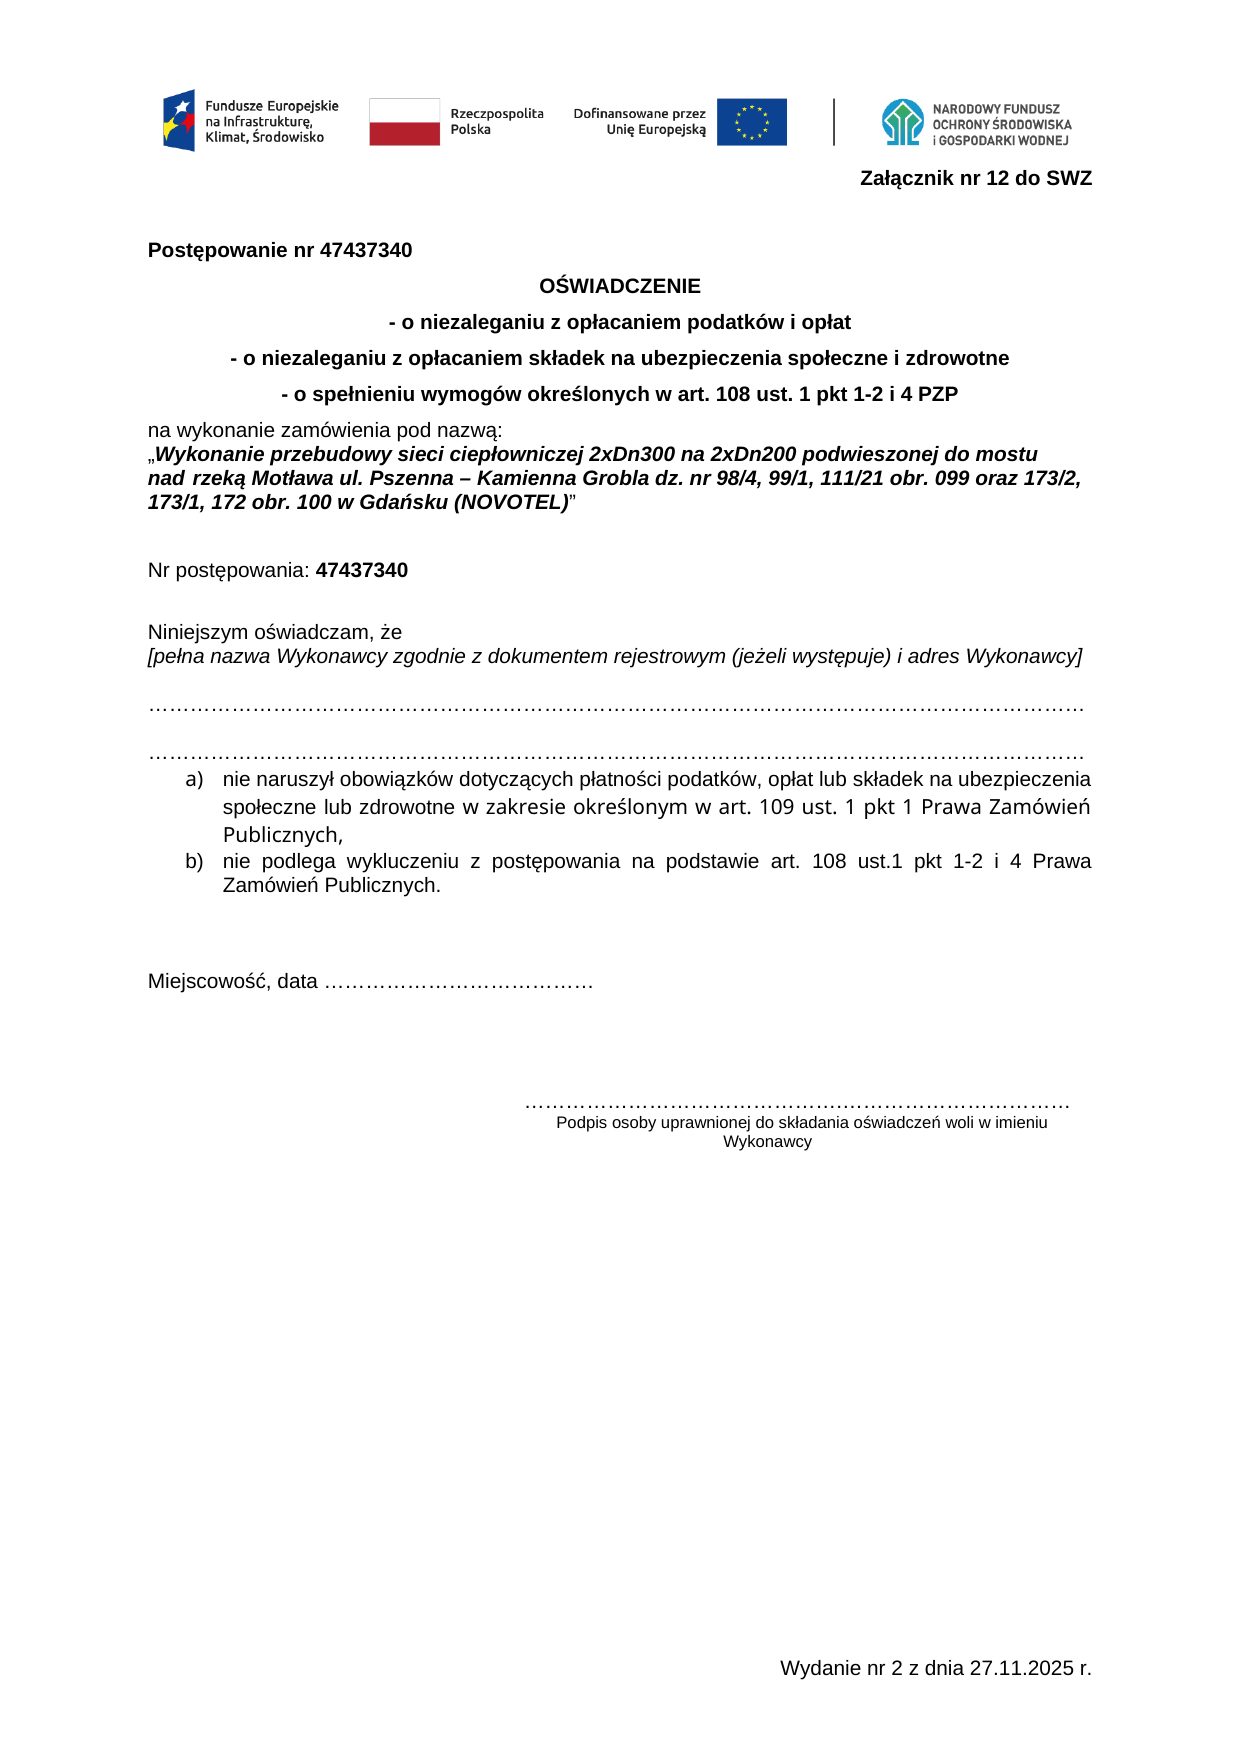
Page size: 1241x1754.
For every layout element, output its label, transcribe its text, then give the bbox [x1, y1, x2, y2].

text „Wykonanie przebudowy sieci ciepłowniczej 2xDn300 na 2xDn200 podwieszonej do mostu nad rzeką Motława ul. Pszenna – Kamienna Grobla dz. nr 98/4, 99/1, 111/21 obr. 099 oraz 173/2, 173/1, 172 obr. 100 w Gdańsku (NOVOTEL)” [148, 442, 1093, 514]
text - o spełnieniu wymogów określonych w art. 108 ust. 1 pkt 1-2 i 4 PZP [148, 382, 1093, 406]
text Postępowanie nr 47437340 [148, 238, 1093, 262]
text [pełna nazwa Wykonawcy zgodnie z dokumentem rejestrowym (jeżeli występuje) i adres Wykonawcy] [148, 644, 1093, 668]
text Nr postępowania: 47437340 [148, 549, 1084, 584]
text - o niezaleganiu z opłacaniem podatków i opłat [148, 310, 1093, 334]
text Załącznik nr 12 do SWZ [148, 166, 1093, 190]
list nie naruszył obowiązków dotyczących płatności podatków, opłat lub składek na ubezpieczenia społeczne lub zdrowotne w zakresie określonym w art. 109 ust. 1 pkt 1 Prawa Zamówień Publicznych, [185, 764, 1093, 849]
text OŚWIADCZENIE [148, 274, 1093, 298]
text Podpis osoby uprawnionej do składania oświadczeń woli w imieniu Wykonawcy [443, 1112, 1093, 1151]
text ……………………………………….…………………………… [502, 1088, 1093, 1112]
list nie podlega wykluczeniu z postępowania na podstawie art. 108 ust.1 pkt 1-2 i 4 Prawa Zamówień Publicznych. [185, 849, 1093, 897]
text Niniejszym oświadczam, że [148, 620, 1093, 644]
text ……………………………………………………………………………………………………………………… [148, 740, 1093, 764]
text na wykonanie zamówienia pod nazwą: [148, 418, 1093, 442]
text Miejscowość, data ………………………………… [148, 969, 1093, 993]
text - o niezaleganiu z opłacaniem składek na ubezpieczenia społeczne i zdrowotne [148, 346, 1093, 370]
text ……………………………………………………………………………………………………………………… [148, 692, 1093, 716]
picture [147, 73, 1084, 167]
